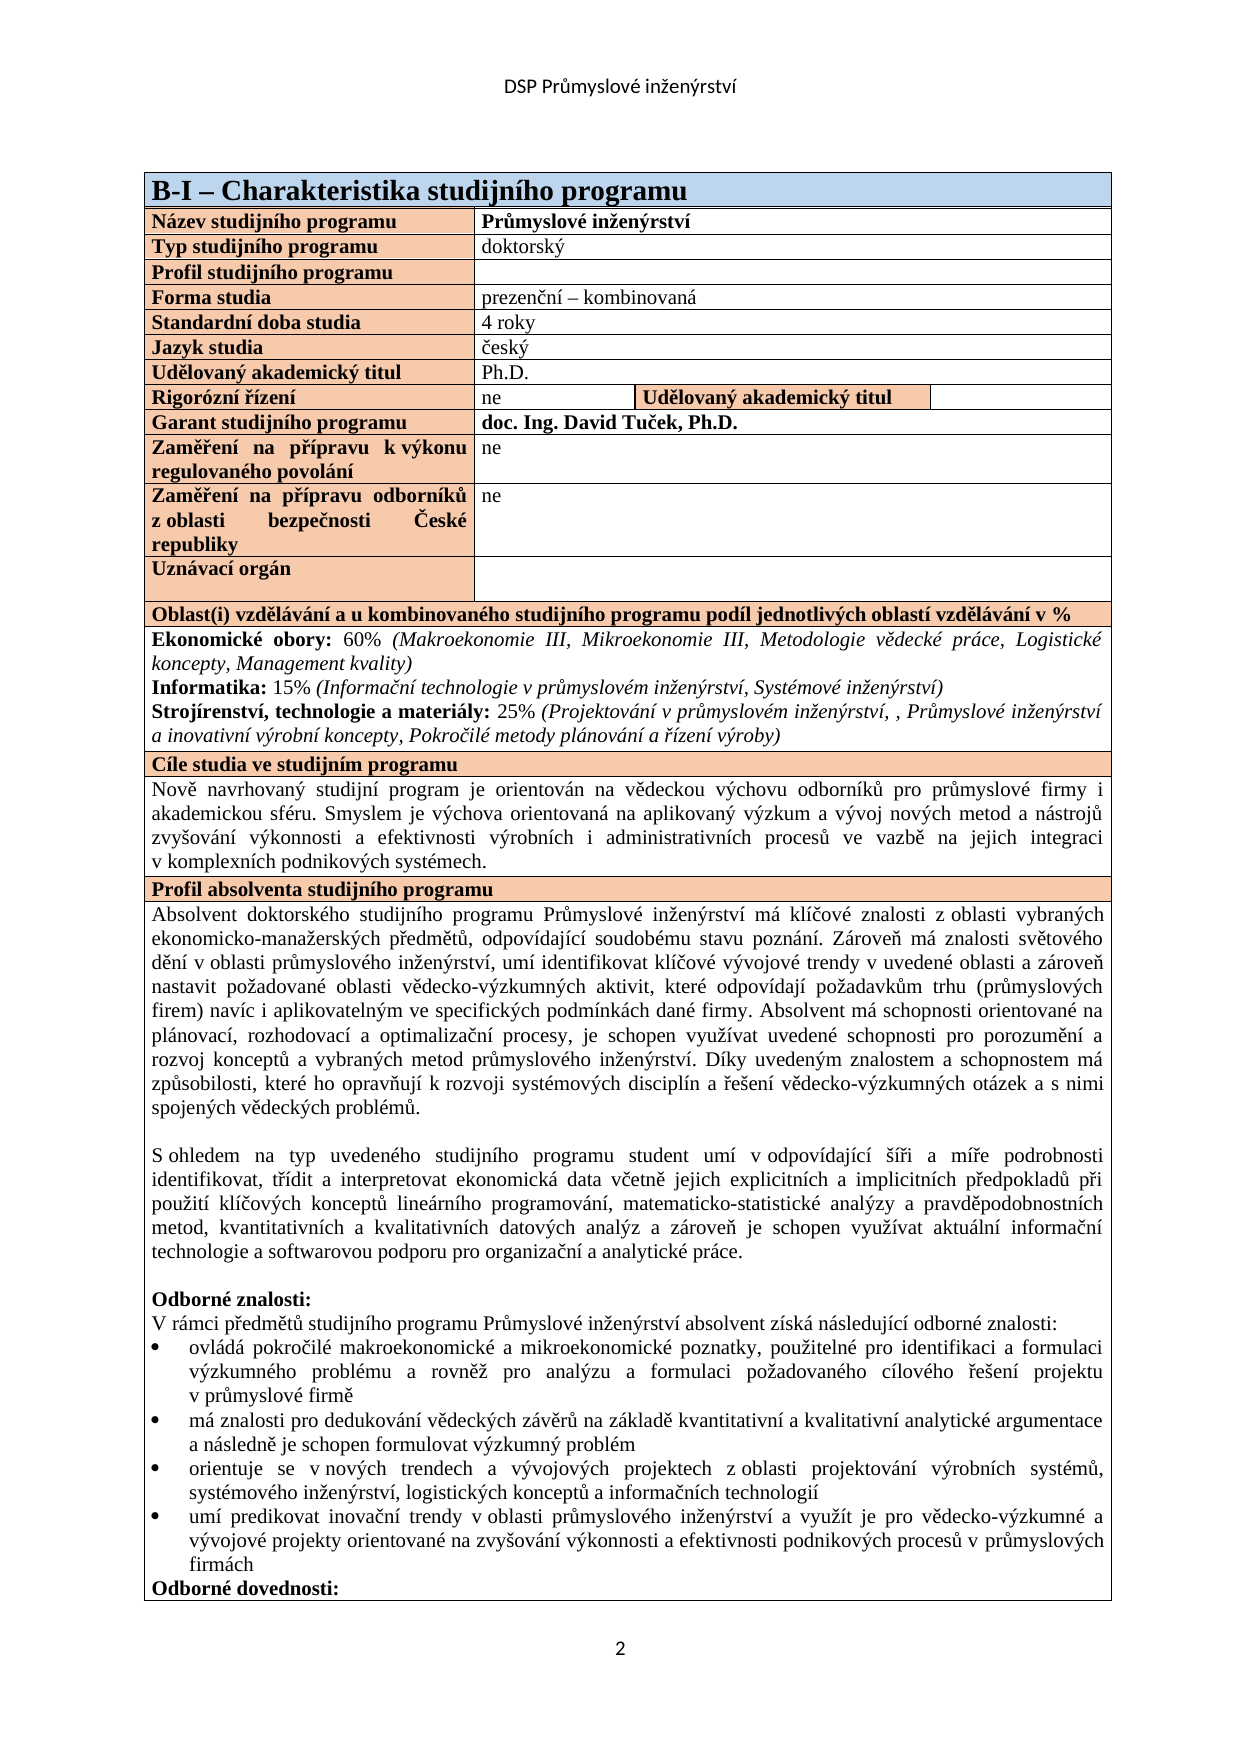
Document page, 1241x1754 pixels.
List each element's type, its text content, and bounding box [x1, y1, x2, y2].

table_cell [475, 260, 1111, 284]
table_cell Uznávací orgán [145, 557, 474, 601]
table_cell Ph.D. [475, 360, 1111, 384]
table_cell ne [475, 435, 1111, 483]
table_cell Rigorózní řízení [145, 385, 474, 409]
table_cell Ekonomické obory: 60% (Makroekonomie III, Mikroekonomie III, Metodologie vědecké práce, Logistické koncepty, Management kvality) Informatika: 15% (Informační technologie v průmyslovém inženýrství, Systémové inženýrství) Strojírenství, technologie a materiály: 25% (Projektování v průmyslovém inženýrství, , Průmyslové inženýrství a inovativní výrobní koncepty, Pokročilé metody plánování a řízení výroby) [145, 627, 1111, 751]
table_cell Název studijního programu [145, 209, 474, 233]
table_cell [931, 385, 1111, 409]
table_cell Profil absolventa studijního programu [145, 877, 1111, 901]
table_header B-I – Charakteristika studijního programu [145, 173, 1111, 206]
table_cell Garant studijního programu [145, 410, 474, 434]
table_cell Udělovaný akademický titul [145, 360, 474, 384]
table_cell doc. Ing. David Tuček, Ph.D. [475, 410, 1111, 434]
table_cell 4 roky [475, 310, 1111, 334]
table_cell Zaměření na přípravu odborníků z oblasti bezpečnosti České republiky [145, 484, 474, 556]
table_cell Udělovaný akademický titul [636, 385, 930, 409]
table_cell Profil studijního programu [145, 260, 474, 284]
table_cell prezenční – kombinovaná [475, 285, 1111, 309]
table_cell Oblast(i) vzdělávání a u kombinovaného studijního programu podíl jednotlivých oblastí vzdělávání v % [145, 602, 1111, 626]
table_cell Jazyk studia [145, 335, 474, 359]
table_cell Standardní doba studia [145, 310, 474, 334]
table_cell ne [475, 385, 634, 409]
table_cell [475, 557, 1111, 601]
table_cell doktorský [475, 235, 1111, 258]
table_cell Cíle studia ve studijním programu [145, 752, 1111, 776]
table_cell Typ studijního programu [145, 235, 474, 258]
table_cell Zaměření na přípravu k výkonu regulovaného povolání [145, 435, 474, 483]
table_cell český [475, 335, 1111, 359]
table_cell Průmyslové inženýrství [475, 209, 1111, 233]
table_cell Forma studia [145, 285, 474, 309]
table_cell Nově navrhovaný studijní program je orientován na vědeckou výchovu odborníků pro průmyslové firmy i akademickou sféru. Smyslem je výchova orientovaná na aplikovaný výzkum a vývoj nových metod a nástrojů zvyšování výkonnosti a efektivnosti výrobních i administrativních procesů ve vazbě na jejich integraci v komplexních podnikových systémech. [145, 777, 1111, 876]
table_cell ne [475, 484, 1111, 556]
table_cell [145, 902, 1111, 1600]
